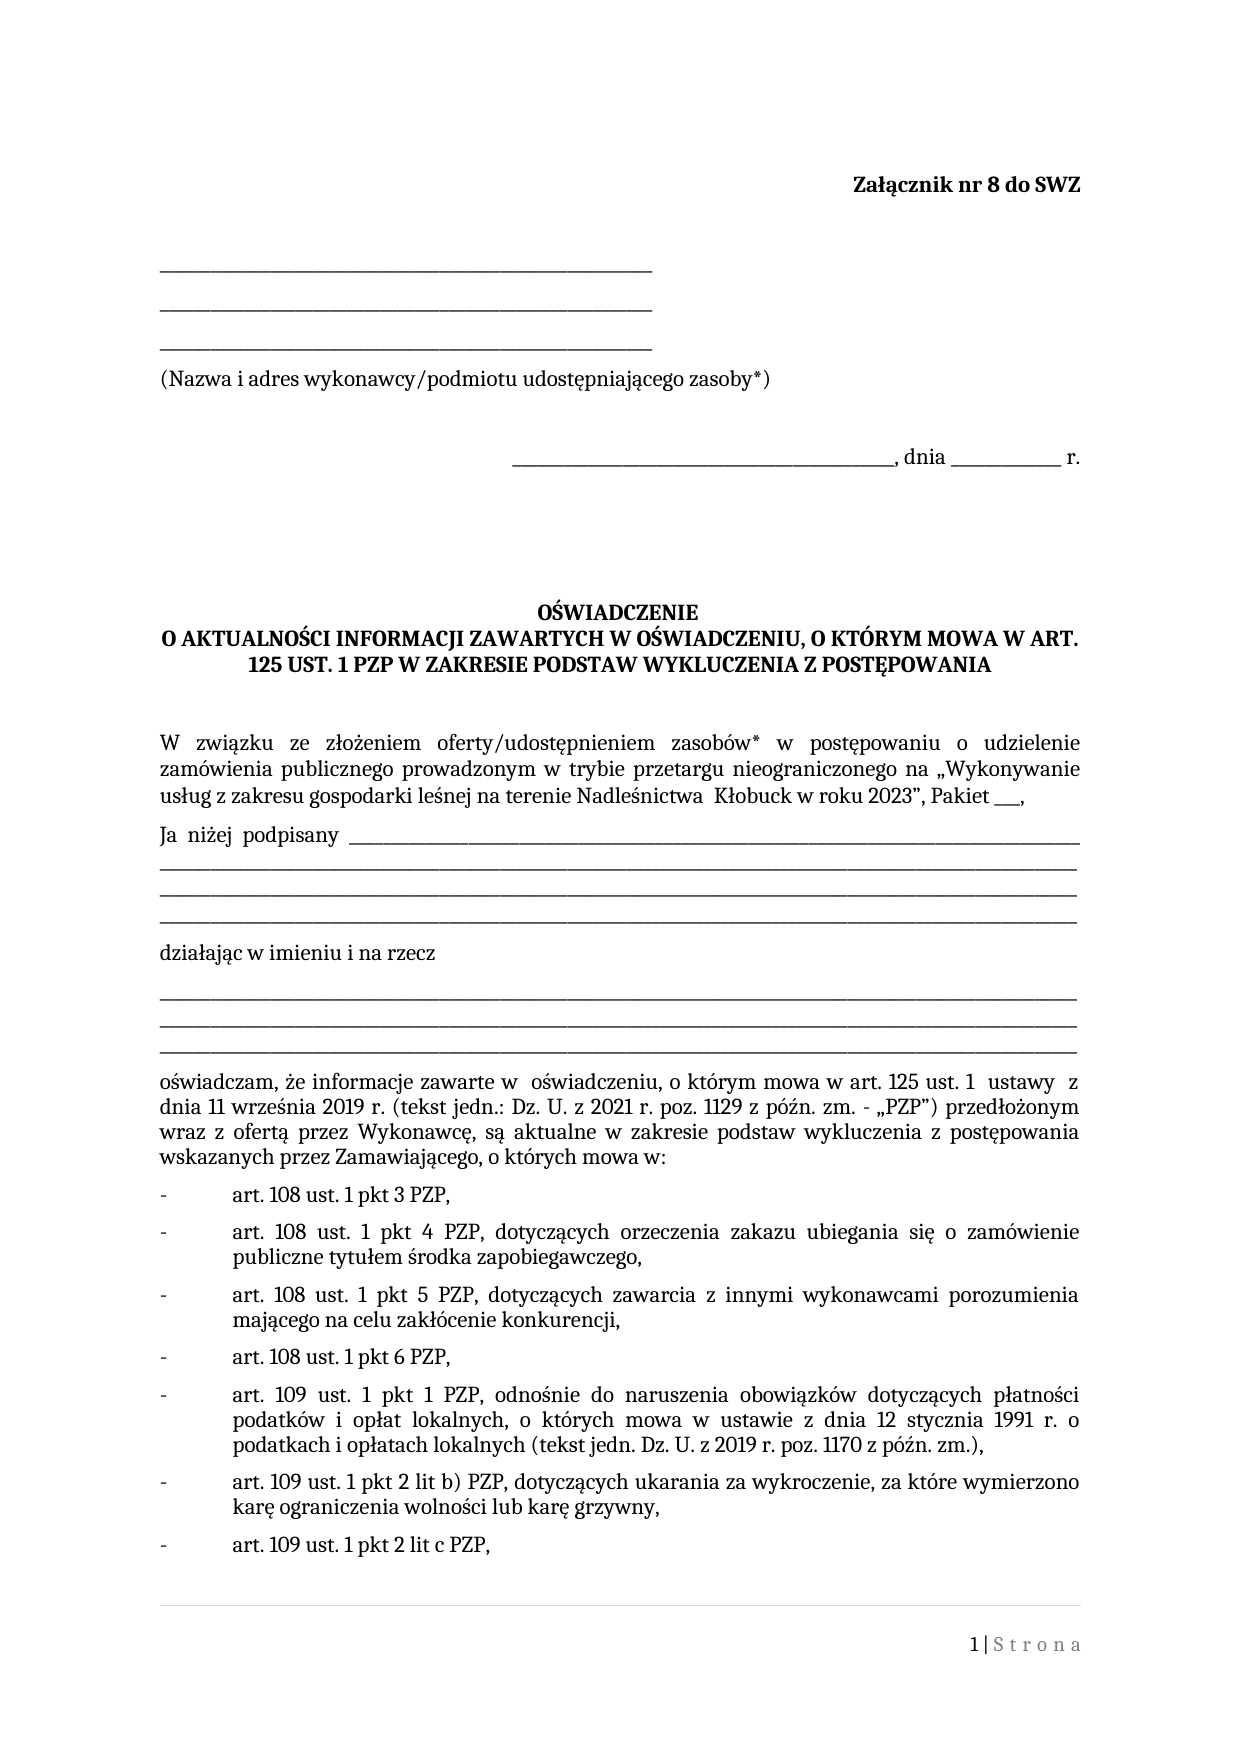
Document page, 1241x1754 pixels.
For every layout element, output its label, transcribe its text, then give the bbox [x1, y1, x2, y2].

text OŚWIADCZENIE O AKTUALNOŚCI INFORMACJI ZAWARTYCH W OŚWIADCZENIU, O KTÓRYM MOWA W ART. 125 UST. 1 PZP W ZAKRESIE PODSTAW WYKLUCZENIA Z POSTĘPOWANIA [159, 599, 1081, 678]
text __________________________________________________________ [159, 250, 1081, 276]
text - art. 108 ust. 1 pkt 5 PZP, dotyczących zawarcia z innymi wykonawcami porozumienia mającego na celu zakłócenie konkurencji, [159, 1282, 1081, 1332]
text Załącznik nr 8 do SWZ [159, 172, 1081, 198]
text - art. 108 ust. 1 pkt 3 PZP, [159, 1182, 1081, 1207]
text __________________________________________________________ [159, 288, 1081, 315]
text działając w imieniu i na rzecz [159, 939, 1081, 966]
text - art. 109 ust. 1 pkt 1 PZP, odnośnie do naruszenia obowiązków dotyczących płatności podatków i opłat lokalnych, o których mowa w ustawie z dnia 12 stycznia 1991 r. o podatkach i opłatach lokalnych (tekst jedn. Dz. U. z 2019 r. poz. 1170 z późn. zm.), [159, 1382, 1081, 1457]
text - art. 108 ust. 1 pkt 6 PZP, [159, 1345, 1081, 1370]
text (Nazwa i adres wykonawcy/podmiotu udostępniającego zasoby*) [159, 366, 1081, 393]
text __________________________________________________________ [159, 327, 1081, 354]
text - art. 108 ust. 1 pkt 4 PZP, dotyczących orzeczenia zakazu ubiegania się o zamówienie publiczne tytułem środka zapobiegawczego, [159, 1220, 1081, 1270]
text - art. 109 ust. 1 pkt 2 lit b) PZP, dotyczących ukarania za wykroczenie, za które wymierzono karę ograniczenia wolności lub karę grzywny, [159, 1470, 1081, 1520]
text W związku ze złożeniem oferty/udostępnieniem zasobów* w postępowaniu o udzielenie zamówienia publicznego prowadzonym w trybie przetargu nieograniczonego na „Wykonywanie usług z zakresu gospodarki leśnej na terenie Nadleśnictwa Kłobuck w roku 2023”, Pakiet ___, [159, 730, 1081, 809]
text ____________________________________________________________________________________________________________________________________________________________________________________________________________________________________________________________________________________________________________________________________ [159, 978, 1081, 1057]
text oświadczam, że informacje zawarte w oświadczeniu, o którym mowa w art. 125 ust. 1 ustawy z dnia 11 września 2019 r. (tekst jedn.: Dz. U. z 2021 r. poz. 1129 z późn. zm. - „PZP”) przedłożonym wraz z ofertą przez Wykonawcę, są aktualne w zakresie podstaw wykluczenia z postępowania wskazanych przez Zamawiającego, o których mowa w: [159, 1070, 1081, 1170]
text _____________________________________________, dnia _____________ r. [159, 444, 1081, 470]
text Ja niżej podpisany ______________________________________________________________________________________ ____________________________________________________________________________________________________________________________________________________________________________________________________________________________________________________________________________________________________________________________________ [159, 821, 1081, 927]
text - art. 109 ust. 1 pkt 2 lit c PZP, [159, 1532, 1081, 1557]
